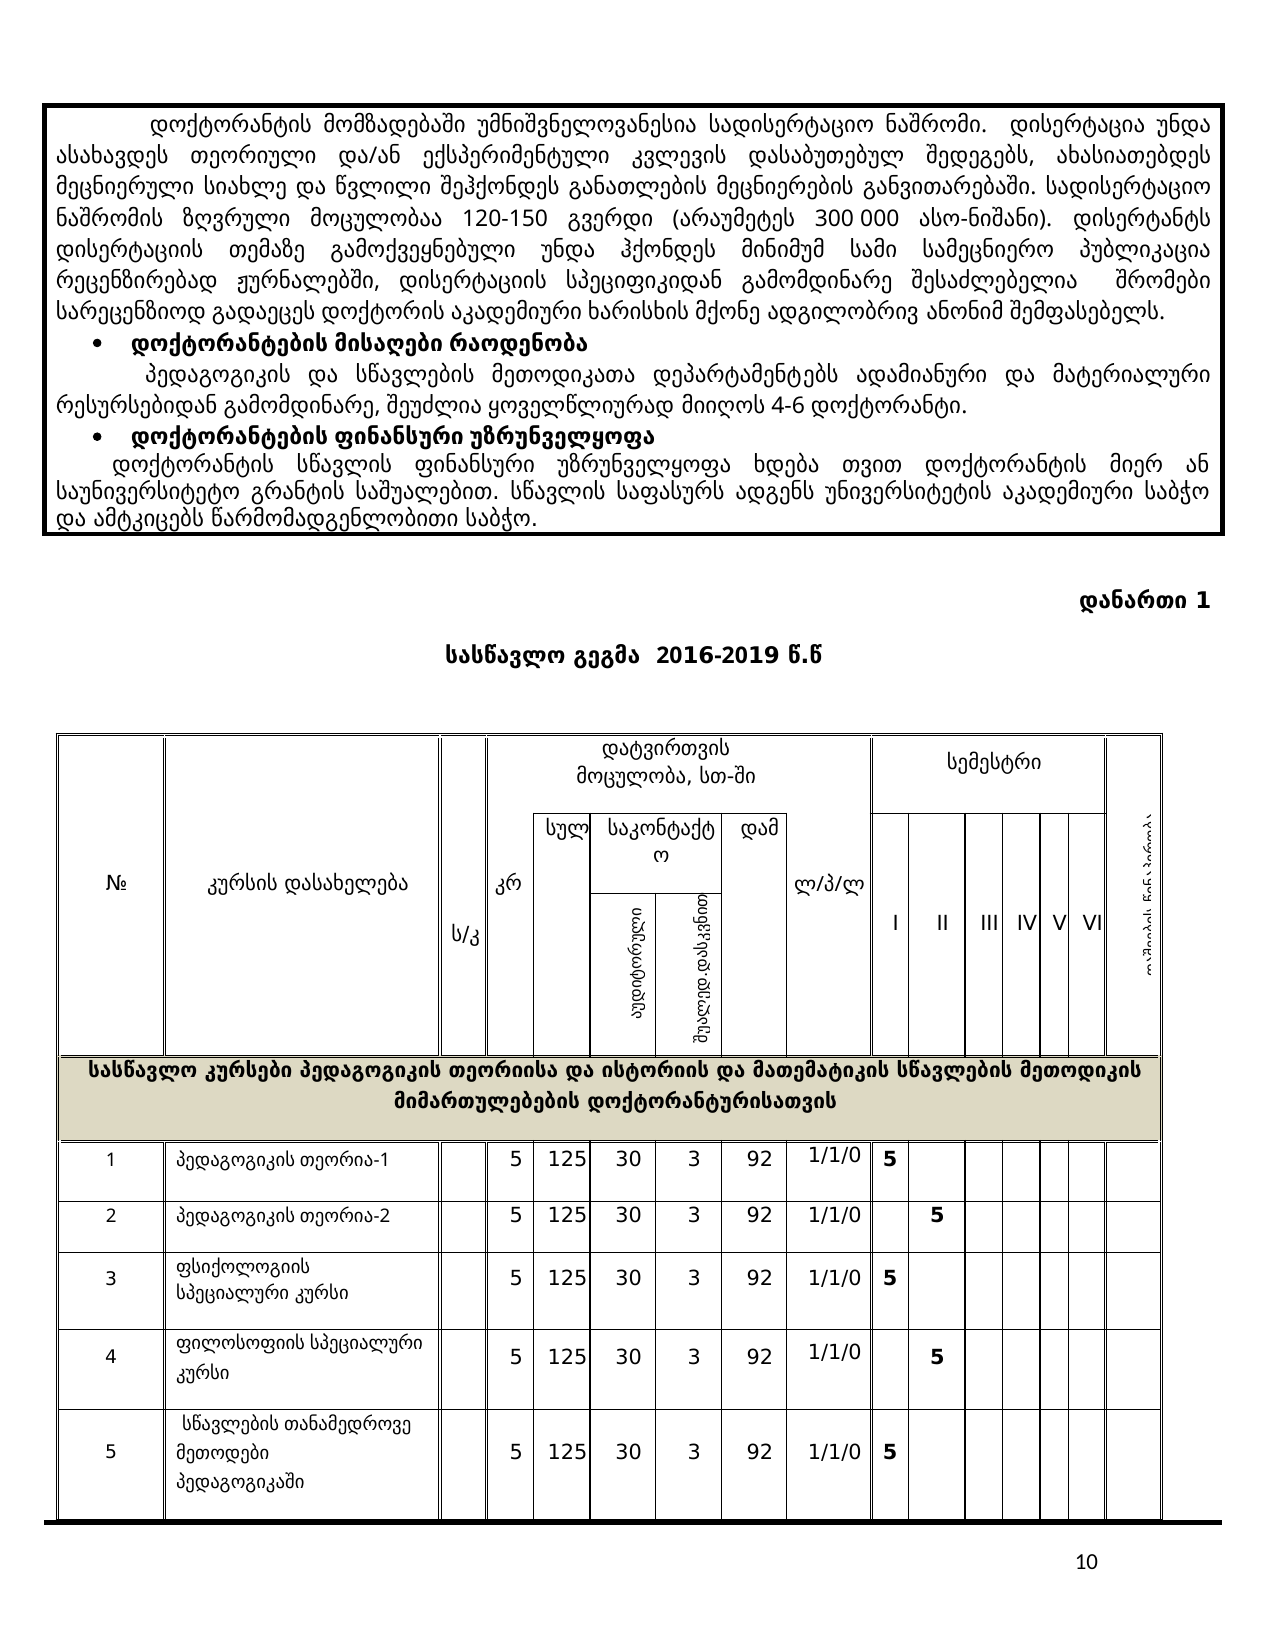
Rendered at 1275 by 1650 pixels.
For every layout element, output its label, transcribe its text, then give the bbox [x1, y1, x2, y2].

table_cell დანართი 1 სასწავლო გეგმა 2016-2019 წ.წ უმაღლესი განათლების შესახებ საქართველოს კანონის თანახმად დოქტორანტურა არის უმაღლესი განათლების მესამე საფეხური, რომელიც მოიცავს არანაკლებ 180 კრედიტს ‘საქართველოს კანონი უმაღლესი განათლების შესახებ“ (თავი VII, მუხლი 46. 2.გ). აკაკი წერეთლის სახელმწიფო უნივერსიტეტში 180 კრედიტიდან 60 კრედითი ეთმობა სადოქტორო პროგრამით გათვალისწინებულ სასწავლო კომპონენტს, ხოლო 120 კრედიტი კი კვლევით კომპონენტს (აკაკი წერეთლის სახელმწიფო უნივერსიტეტის აკადემიური საბჭოს 2011 წლის 28 აპრილის №75(10/11) დადგენილება). კვლევითი კომპონენტისათვის გათვალისწინებული 120 კრედიტის ათვისება დასტურდება სადისერტაციო ნაშრომის წარმატებულად დაცვის შედეგად. სადისერტაციო ნაშრომის სადისერტაციო კომისიის წინაშე საჯარო დისკუსიაზე გატანის წინაპირობებია შემდეგი: სადოქტორო პროგრამით სასწავლო კომპონენტისათვის გათვალისწინებული 60 კრედიტის ათვისების დამადასტურებელი კრებსითი უწყისის წარდგენა ფაკულტეტის სადისერტაციო საბჭოში. კრებსით უწყისს გასცემს დოქტორანტურის განყოფილება და ხელს აწერენ უნივერსიტეტის რექტორი და დოქტორანტურის განყოფილების უფროსი; სადოქტორო პროგრამის კვლევითი კომპონენტით გათვალისწინებული არანაკლებ სამი კოლოქვიუმის შესრულების ოქმის წარდგენა ფაკულტეტის სადისერტაციო საბჭოში. კოლოქვიუმების შესრულება დასტურდება დოქტორანტურის განყოფილების მიერ გაცემული ცნობით არანაკლებ სამი კოლოქვიუმის შესრულების შესახებ და ამ კოლოქვიუმების შეფასება, ცნობას ხელს აწერენ უნივერსიტეტის რექტორი და დოქტორანტურის განყოფილების უფროსი. კოლოქვიუმების შეფასების მეთოდიკა განისაზღვრება საქართველოს განათლებისა და მეცნიერების მინისტრის 2017 წლის 5 იანვრის №3 ბრძანების მე–4 მუხლის მე–17 პუნქტით. კოლოქვიუმის შეფასება ითვლება დადებითად თუ იგი მიიღებს ამ მუხლით გათვალისწინებულ ა),ბ),გ),დ) და ე) შეფასხებებს, ვ) შეფასების შემთხვევაში დოქტორანტს უფლება აქვს იგივე კოლოქვიუმი შესწორებული სახით ჩააბაროს მომდევნო სემესტრში, ხოლო ზ) შეფასების შემთხვევაში დოქტორანტმა თავიდან უნდა გაიაროს კოლოქვიუმის შესრულების პროცედურა; ფაკულტეტების სადისერტაციო საბჭოების მიერ განსაზღვრული პუბლიკაციების რაოდენობა, ფაკულტეტების სადისერტაციო საბჭოების მიერ დამტკიცებულ გამოცემებში, რომლებიც დასტურდება სტატიის წარდგინებით; დისერტანტმა შეიძლება წარმოადგინოს მონოგრაფიაც. მონოგრაფიაა სადისერტაციო ნაშრომთან დაკავშირებული პრობლემატიკის აღწერის, მათი გადაწყვეტის გზებისა და მეთოდების, მიღწეული კვლევითი შედეგების გამოცემა ბეჭდვითი სახით. ISBN, ISSN, არანაკლებ 100 ეგზემპლარი. ცნობა სტამბიდან, გადახდის ქვითარი; ფაკულტეტების სადისერტაციო საბჭოების მიერ განსაზღვრული რაოდენობის კონფერენციებში მონაწილეობა და სადისერტაციო თემასთან დაკავშირებული მოხსენების წარდგენა, რისი შესრულებაც დასტურდება შესაბამისი ნაშრომის გამოქვეყნებით კონფერენციის შრომების კრებულში და მისი წარმოდგენით; ფაკულტეტების სადისერტაციო საბჭოების მიერ განსაზღვრული რაოდენობის სტატიების ანონიმი ექსპერტის მიერ შეფასება; დასრულებული სადისერტაციო ნაშრომის განხილვა დეპარტამენტის სპეციალურ სხდომაზე; ფაკულტეტების სადისერტაციო საბჭოების მიერ ოფიციალური ექსპერტების გამოყოფა, რომელიც დასამტკიცებლად წარედგინება რექტორს; ოფიციალური ექსპერტების რაოდენობა და მათი შრომის შინაარსი განისაზღვრება აკაკი წერეთლის სახელმწიფო უნივერსიტეტის აკადემიური საბჭოს 2007 წლის 5 სექტემბრის №1 დადგენილებით მუხლი 19; ოფიციალური ექსპერტების დადებითი შეფასების შემთხვევაში ფაკულტეტების სადისერტაციო საბჭოების მიერ 2 ან 3 შემფასებლის (რეცენზენტის) გამოყოფა, რომელიც დასამტკიცებლად წარედგინება რექტორს; თუ ვინ შეიძლება იყოს ოფიციალური შემფასებელი (რეცენზენტი) და ოფიციალური შემფასებელის (რეცენზენტის) შრომის შინაარსი განისაზღვრავრება აკაკი წერეთლის სახელმწიფო უნივერსიტეტის აკადემიური საბჭოს 2007 წლის 5 სექტემბრის №1 დადგენილებით მუხლი 20 და აკაკი წერეთლის სახელმწიფო უნივერსიტეტის აკადემიური საბჭოს 2014 წლის 22 დეკემბრის №40(14/15) დადგენილებით; თუ შემფასებელთა ნახევარზე მეტი უარყოფითად შეაფასებს დისერტაციას, დისერტაცია დაცვაზე დაშვებული არ იქნება; ორი შემფასებლიდან ერთის უარყოფითი დასკვნის შემთხვევაში სადისერტაციო საბჭო 10 დღის ვადაში გამოყოფს მესამე შემფასებელს; ოფიციალური შემფასებლების (რეცენზენტების)დადებითი შეფასების შემთხვევაში დისერტანტს უფლება ეძლევა დისერტაციო გაიტანოს ფაკულტეტის სადისერტაციო საბჭოს მიერ გამოყოფილი სადისერტაციო კომისიის წინაშე საჯარო განხილვისათვის, ფაკულტეტის სადისერტაციო საბჭოს მიერ გამოყოფილი სადისერტაციო კომისია დასამტკიცებლად წარედგინება რექტორს; სასდისერტაციო კომისიის შემადგენლობა განისაზღვრება აკაკი წერეთლის სახელმწიფო უნივერსიტეტის აკადემიური საბჭოს 2007 წლის 5 სექტემბრის №1 დადგენილების მუხლი 21 - ით., აკაკი წერეთლის სახელმწიფო უნივერსიტეტის აკადემიური საბჭოს 2009 წლის 6 ნოემბრის # 17 (09/10)დადგენილებით, აკაკი წერეთლის სახელმწიფო უნივერსიტეტის აკადემიური საბჭოს 2015 წლის 7 მაისის №61 (14/15), აკაკი წერეთლის სახელმწიფო უნივერსიტეტის აკადემიური საბჭოს 2009 წლის 6 ნოემბრის # 17 (09/10) დადგენილებით; სადისერტაციო კომისიის მიერ სადისერტაციო ნაშრომის შეფასების წესი განისაზღვრება საქართველოს განათლებისა და მეცნიერების2017 წლის 5 იანვრის №3 ბრძანების მე–4 მუხლის მე–17 პუნქტით, აკაკი წერეთლის სახელმწიფო უნივერსიტეტის აკადემიური საბჭოს 2009 წლის 6 ნოემბრის # 17 (09/10) დადგენილებით; სადისერტაციო ნაშრომის წარმატებულად დაცვის შემთხვევაში ფაკულტეტის სადისერტაციო საბჭო უნივერსიტეტის რექტორს დასამტკიცებლად წარუდგენს პროექტს დისერტანტისათვის დოქტორის აკადემიური ხარისხის მინიჭების შესახებ. უნივერსიტეტის რექტორის მიერ აკადემიური ხარისხის მინიჭების შესახებ ბრძანების გამოცემის შემთხვევაში კვლევითი კომპონენტის 120 კრედიტი ითვლება ათვისებულად. [44, 536, 1222, 1520]
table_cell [47, 108, 1220, 531]
